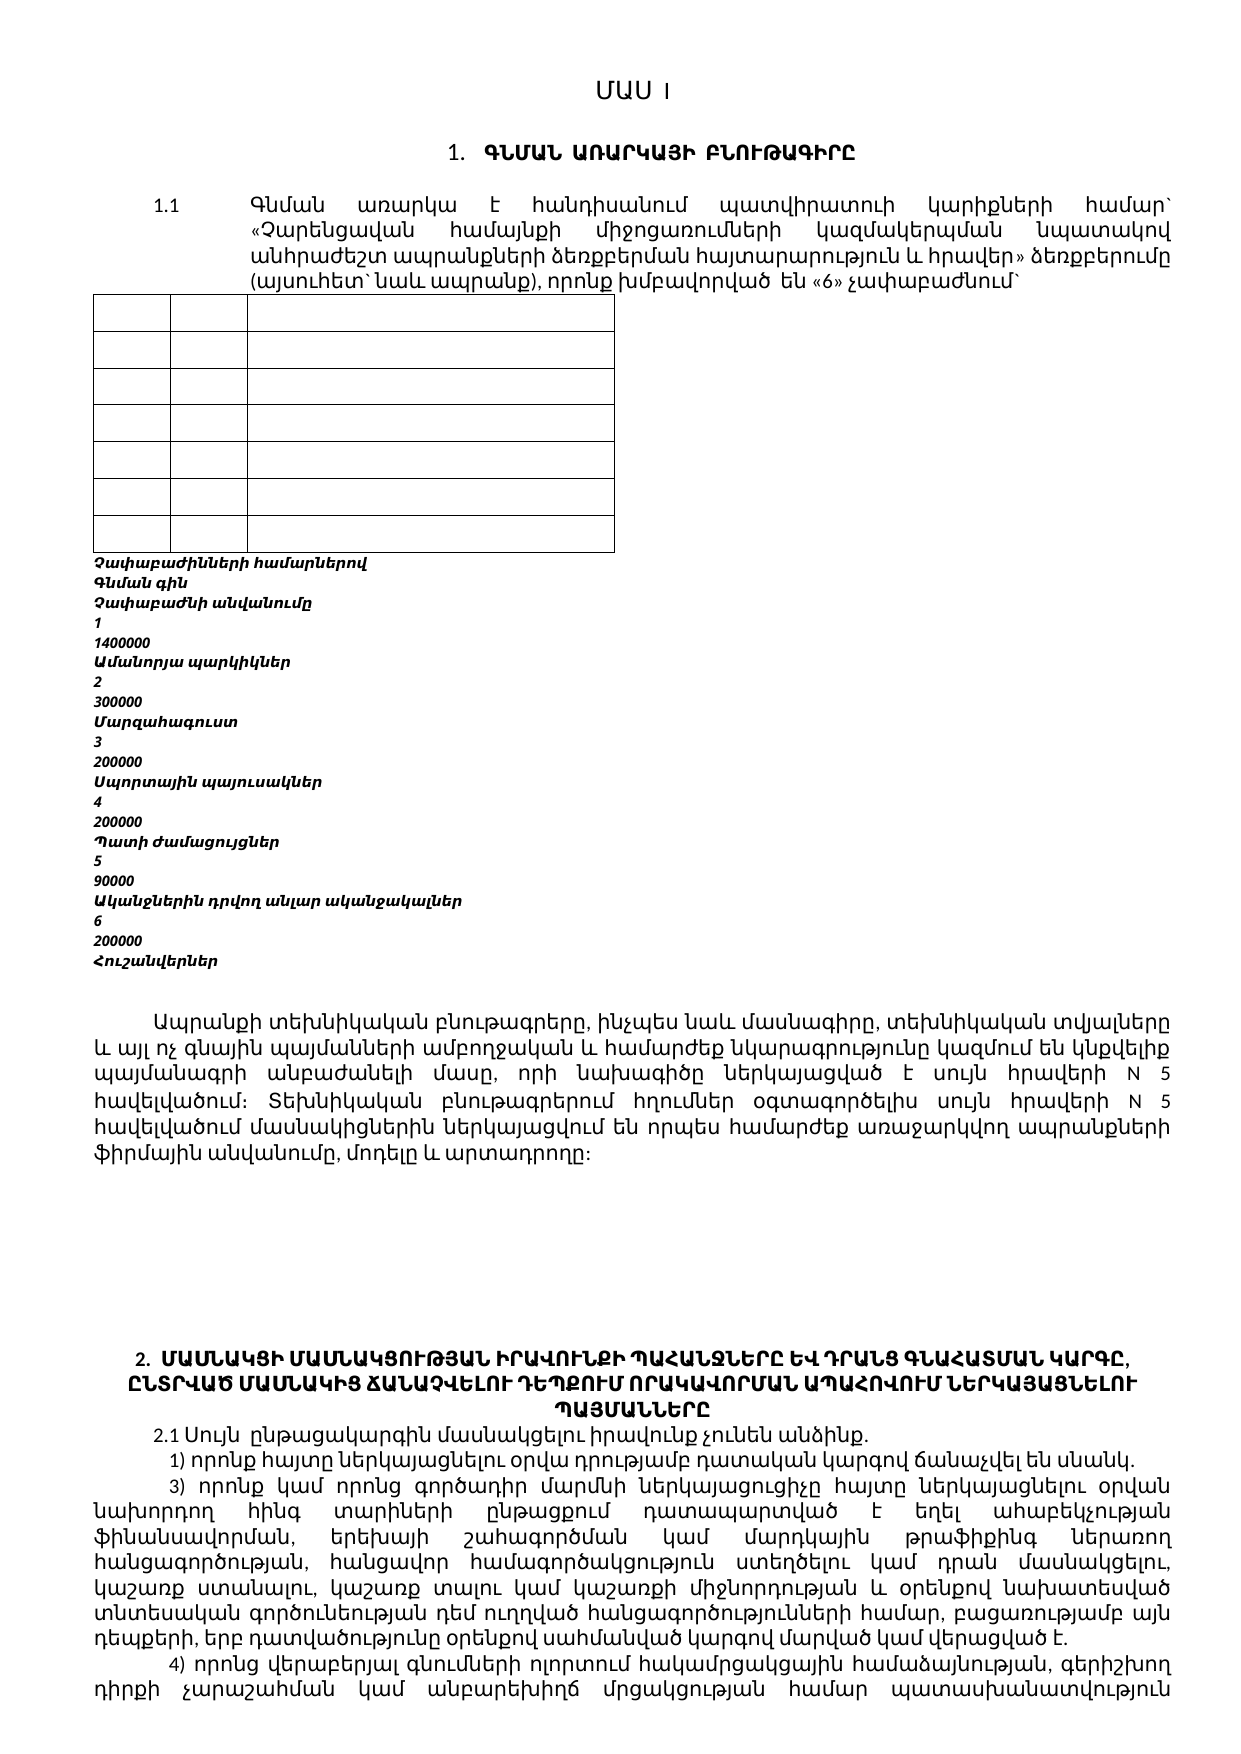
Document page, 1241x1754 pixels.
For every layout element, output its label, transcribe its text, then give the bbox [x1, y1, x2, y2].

text 2.1 Սույն ընթացակարգին մասնակցելու իրավունք չունեն անձինք. [94, 1422, 1171, 1448]
text 2. ՄԱՍՆԱԿՑԻ ՄԱՍՆԱԿՑՈՒԹՅԱՆ ԻՐԱՎՈՒՆՔԻ ՊԱՀԱՆՋՆԵՐԸ ԵՎ ԴՐԱՆՑ ԳՆԱՀԱՏՄԱՆ ԿԱՐԳԸ, ԸՆՏՐՎԱԾ ՄԱՍՆԱԿԻՑ ՃԱՆԱՉՎԵԼՈՒ ԴԵՊՔՈՒՄ ՈՐԱԿԱՎՈՐՄԱՆ ԱՊԱՀՈՎՈՒՄ ՆԵՐԿԱՅԱՑՆԵԼՈՒ ՊԱՅՄԱՆՆԵՐԸ [94, 1346, 1171, 1422]
text 3) որոնք կամ որոնց գործադիր մարմնի ներկայացուցիչը հայտը ներկայացնելու օրվան նախորդող հինգ տարիների ընթացքում դատապարտված է եղել ահաբեկչության ֆինանսավորման, երեխայի շահագործման կամ մարդկային թրաֆիքինգ ներառող հանցագործության, հանցավոր համագործակցություն ստեղծելու կամ դրան մասնակցելու, կաշառք ստանալու, կաշառք տալու կամ կաշառքի միջնորդության և օրենքով նախատեսված տնտեսական գործունեության դեմ ուղղված հանցագործությունների համար, բացառությամբ այն դեպքերի, երբ դատվածությունը օրենքով սահմանված կարգով մարված կամ վերացված է. [94, 1473, 1171, 1651]
text ՄԱՍ I [94, 75, 1171, 106]
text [94, 1651, 1171, 1702]
list ԳՆՄԱՆ ԱՌԱՐԿԱՅԻ ԲՆՈՒԹԱԳԻՐԸ [131, 136, 1171, 167]
text 1) որոնք հայտը ներկայացնելու օրվա դրությամբ դատական կարգով ճանաչվել են սնանկ. [94, 1448, 1171, 1473]
subtitle Գնման առարկա է հանդիսանում պատվիրատուի կարիքների համար` «Չարենցավան համայնքի միջոցառումների կազմակերպման նպատակով անհրաժեշտ ապրանքների ձեռքբերման հայտարարություն և հրավեր» ձեռքբերումը (այսուհետ` նաև ապրանք), որոնք խմբավորված են «6» չափաբաժնում` [153, 192, 1171, 294]
text Ապրանքի տեխնիկական բնութագրերը, ինչպես նաև մասնագիրը, տեխնիկական տվյալները և այլ ոչ գնային պայմանների ամբողջական և համարժեք նկարագրությունը կազմում են կնքվելիք պայմանագրի անբաժանելի մասը, որի նախագիծը ներկայացված է սույն հրավերի N 5 հավելվածում։ Տեխնիկական բնութագրերում հղումներ օգտագործելիս սույն հրավերի N 5 հավելվածում մասնակիցներին ներկայացվում են որպես համարժեք առաջարկվող ապրանքների ֆիրմային անվանումը, մոդելը և արտադրողը: [94, 1009, 1171, 1165]
